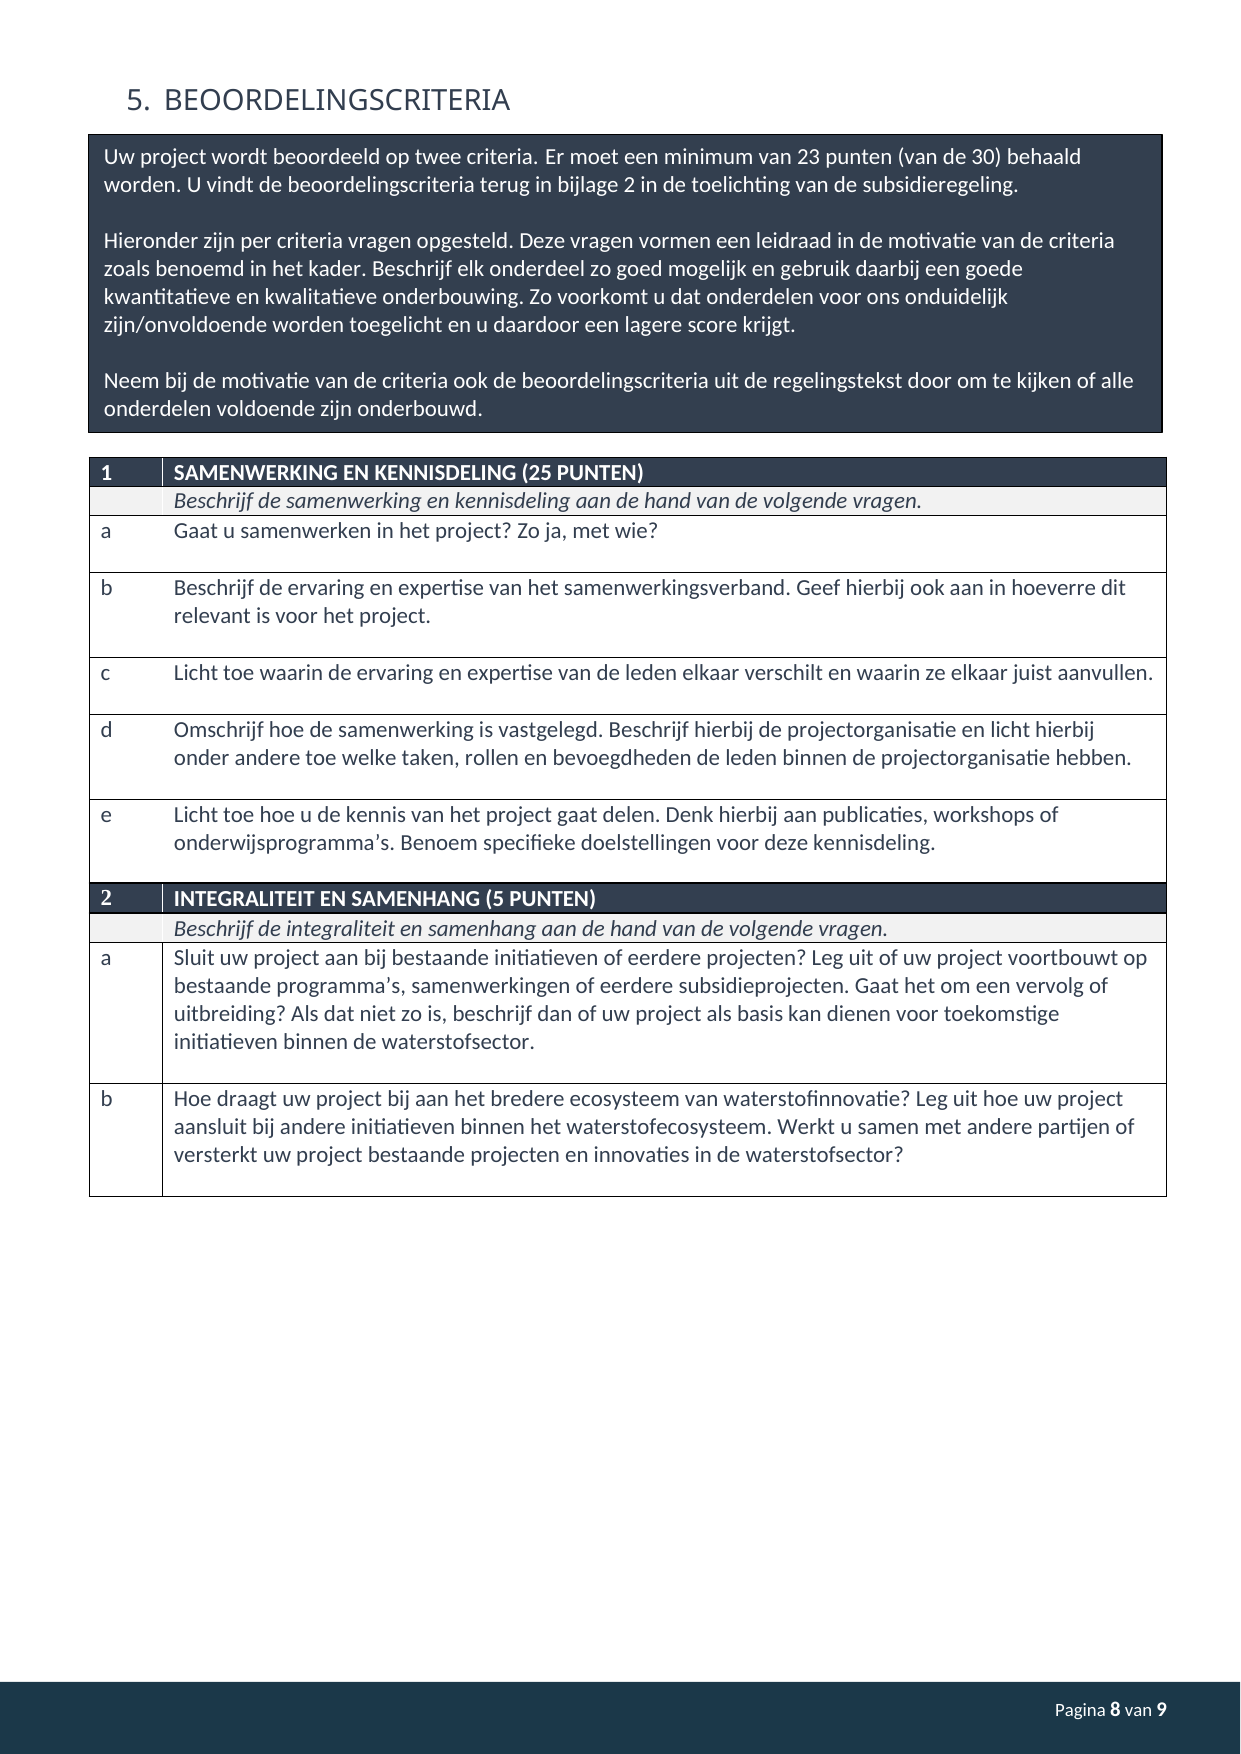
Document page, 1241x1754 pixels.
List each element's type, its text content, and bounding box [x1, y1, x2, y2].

table_header SAMENWERKING EN KENNISDELING (25 PUNTEN) [163, 458, 1166, 486]
table_header Beschrijf de integraliteit en samenhang aan de hand van de volgende vragen. [163, 914, 1166, 942]
table_cell b [90, 1084, 162, 1196]
table_cell Licht toe hoe u de kennis van het project gaat delen. Denk hierbij aan publicaties, workshops of onderwijsprogramma’s. Benoem specifieke doelstellingen voor deze kennisdeling. [163, 800, 1166, 882]
table_cell Gaat u samenwerken in het project? Zo ja, met wie? [163, 516, 1166, 572]
table_cell b [90, 573, 162, 657]
table_header 1 [90, 458, 162, 486]
table_header INTEGRALITEIT EN SAMENHANG (5 PUNTEN) [163, 884, 1166, 912]
table_cell a [90, 943, 162, 1083]
table_cell Hoe draagt uw project bij aan het bredere ecosysteem van waterstofinnovatie? Leg uit hoe uw project aansluit bij andere initiatieven binnen het waterstofecosysteem. Werkt u samen met andere partijen of versterkt uw project bestaande projecten en innovaties in de waterstofsector? [163, 1084, 1166, 1196]
table_cell e [90, 800, 162, 882]
table_cell Omschrijf hoe de samenwerking is vastgelegd. Beschrijf hierbij de projectorganisatie en licht hierbij onder andere toe welke taken, rollen en bevoegdheden de leden binnen de projectorganisatie hebben. [163, 715, 1166, 799]
table_cell c [90, 658, 162, 714]
table_header 2 [90, 884, 162, 912]
table_cell Sluit uw project aan bij bestaande initiatieven of eerdere projecten? Leg uit of uw project voortbouwt op bestaande programma’s, samenwerkingen of eerdere subsidieprojecten. Gaat het om een vervolg of uitbreiding? Als dat niet zo is, beschrijf dan of uw project als basis kan dienen voor toekomstige initiatieven binnen de waterstofsector. [163, 943, 1166, 1083]
table_cell Licht toe waarin de ervaring en expertise van de leden elkaar verschilt en waarin ze elkaar juist aanvullen. [163, 658, 1166, 714]
table_cell Beschrijf de samenwerking en kennisdeling aan de hand van de volgende vragen. [163, 487, 1166, 515]
table_cell d [90, 715, 162, 799]
table_header [90, 914, 162, 942]
table_cell Beschrijf de ervaring en expertise van het samenwerkingsverband. Geef hierbij ook aan in hoeverre dit relevant is voor het project. [163, 573, 1166, 657]
table_cell a [90, 516, 162, 572]
subtitle beoordelingscriteria [126, 79, 1167, 119]
table_cell [90, 487, 162, 515]
